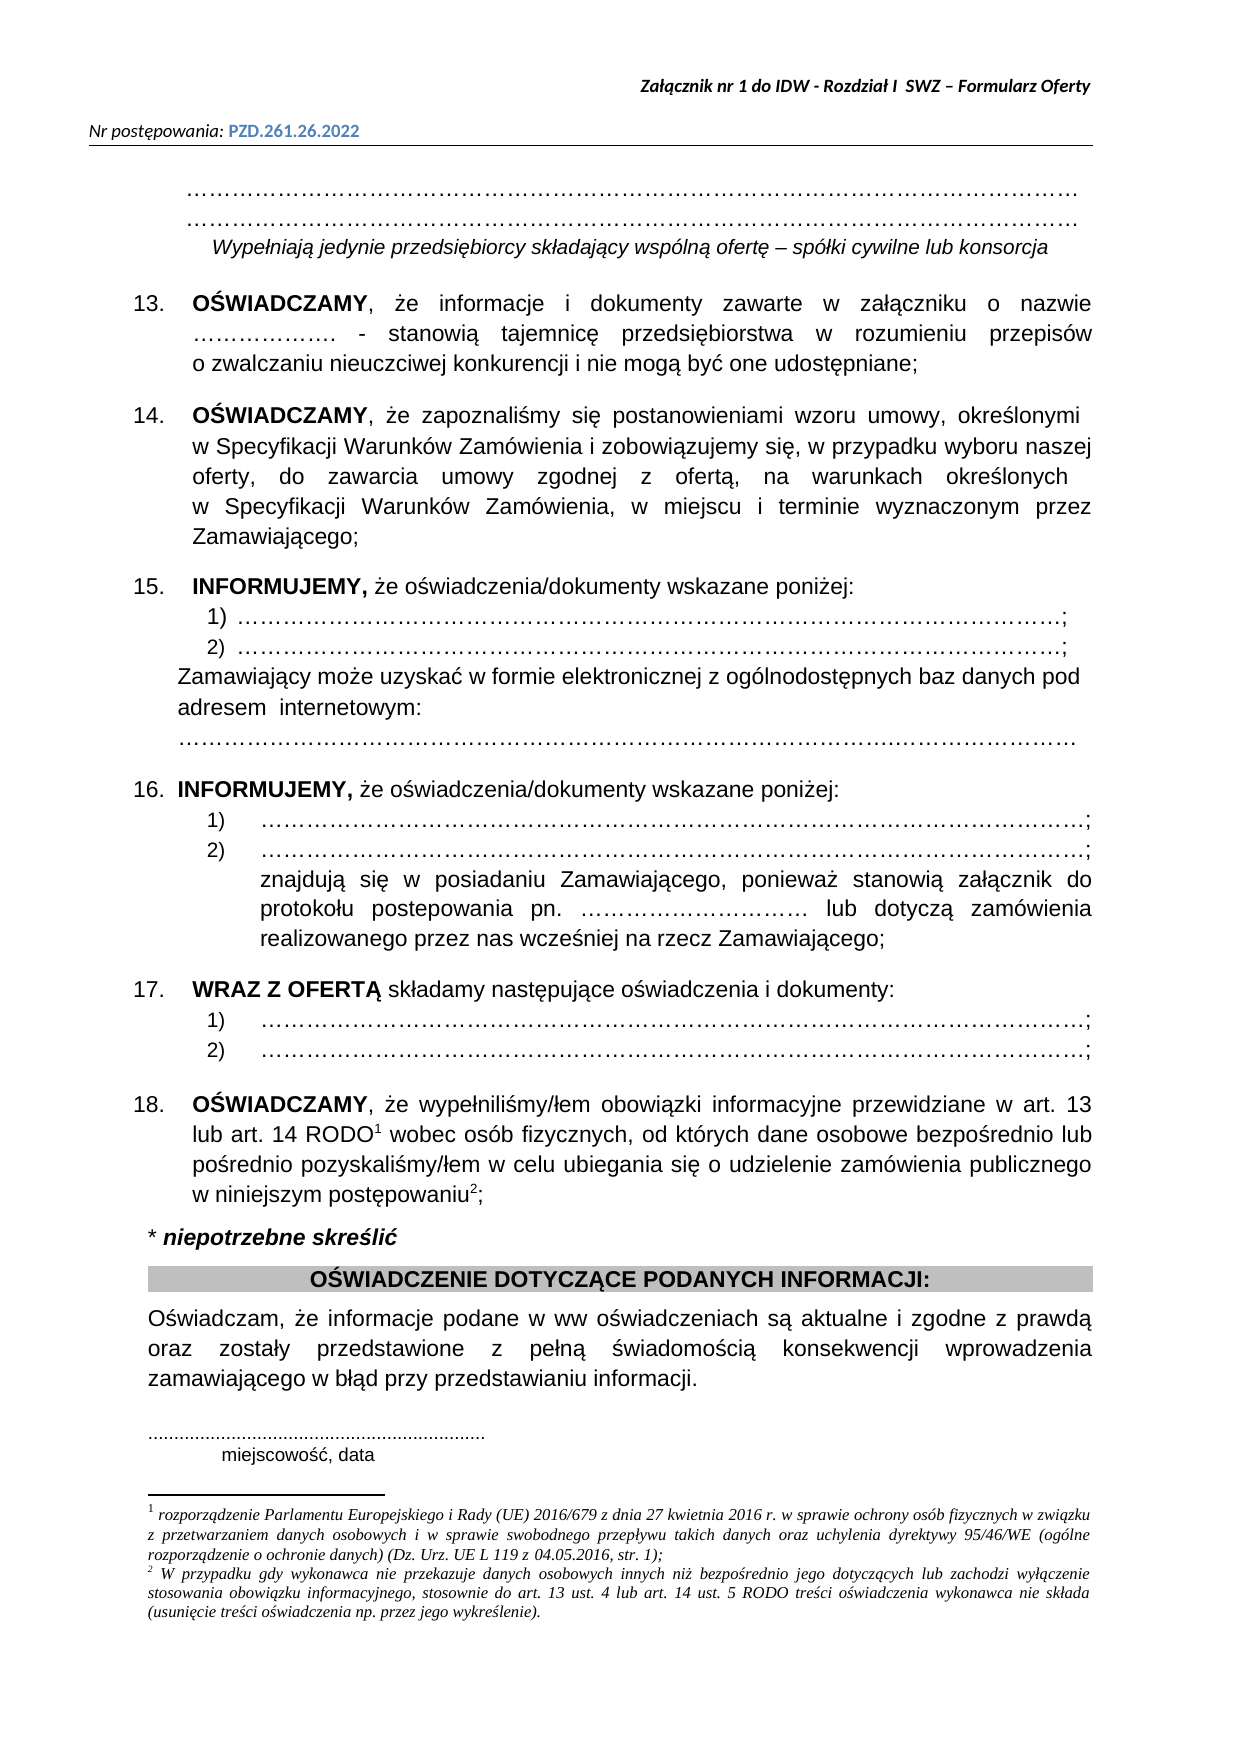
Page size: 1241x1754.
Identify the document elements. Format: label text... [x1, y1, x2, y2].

list Wypełniają jedynie przedsiębiorcy składający wspólną ofertę – spółki cywilne lub konsorcja [177, 235, 1093, 259]
list ………………………………………………………………………………………………; [207, 1006, 1093, 1032]
list OŚWIADCZAMY, że wypełniliśmy/łem obowiązki informacyjne przewidziane w art. 13 lub art. 14 RODO wobec osób fizycznych, od których dane osobowe bezpośrednio lub pośrednio pozyskaliśmy/łem w celu ubiegania się o udzielenie zamówienia publicznego w niniejszym postępowaniu2; [133, 1091, 1093, 1207]
list znajdują się w posiadaniu Zamawiającego, ponieważ stanowią załącznik do protokołu postepowania pn. ………………………… lub dotyczą zamówienia realizowanego przez nas wcześniej na rzecz Zamawiającego; [260, 866, 1093, 951]
text ................................................................. [148, 1422, 1093, 1443]
list ………………………………………………………………………………………………; [207, 603, 1093, 629]
text OŚWIADCZENIE DOTYCZĄCE PODANYCH INFORMACJI: [148, 1266, 1093, 1292]
text * niepotrzebne skreślić [148, 1224, 1093, 1250]
text Oświadczam, że informacje podane w ww oświadczeniach są aktualne i zgodne z prawdą oraz zostały przedstawione z pełną świadomością konsekwencji wprowadzenia zamawiającego w błąd przy przedstawianiu informacji. [148, 1305, 1093, 1392]
list ………………………………………………………………………………………………; [207, 806, 1093, 832]
list ………………………………………………………………………………………………; [207, 836, 1093, 862]
list ………………………………………………………………………………………………; [207, 1036, 1093, 1062]
list INFORMUJEMY, że oświadczenia/dokumenty wskazane poniżej: [133, 776, 1093, 802]
list OŚWIADCZAMY, że informacje i dokumenty zawarte w załączniku o nazwie ………………. - stanowią tajemnicę przedsiębiorstwa w rozumieniu przepisów o zwalczaniu nieuczciwej konkurencji i nie mogą być one udostępniane; [133, 290, 1093, 377]
list WRAZ Z OFERTĄ składamy następujące oświadczenia i dokumenty: [133, 976, 1093, 1002]
text miejscowość, data [185, 1443, 1093, 1465]
text ……………………………………………………………………………………………………………………………………………………………………………………………………………… [185, 174, 1093, 231]
list Zamawiający może uzyskać w formie elektronicznej z ogólnodostępnych baz danych pod adresem internetowym: [177, 663, 1093, 720]
list OŚWIADCZAMY, że zapoznaliśmy się postanowieniami wzoru umowy, określonymi w Specyfikacji Warunków Zamówienia i zobowiązujemy się, w przypadku wyboru naszej oferty, do zawarcia umowy zgodnej z ofertą, na warunkach określonych w Specyfikacji Warunków Zamówienia, w miejscu i terminie wyznaczonym przez Zamawiającego; [133, 402, 1093, 550]
list INFORMUJEMY, że oświadczenia/dokumenty wskazane poniżej: [133, 573, 1093, 599]
list ………………………………………………………………………………….…………………… [177, 724, 1093, 750]
list ………………………………………………………………………………………………; [207, 633, 1093, 659]
